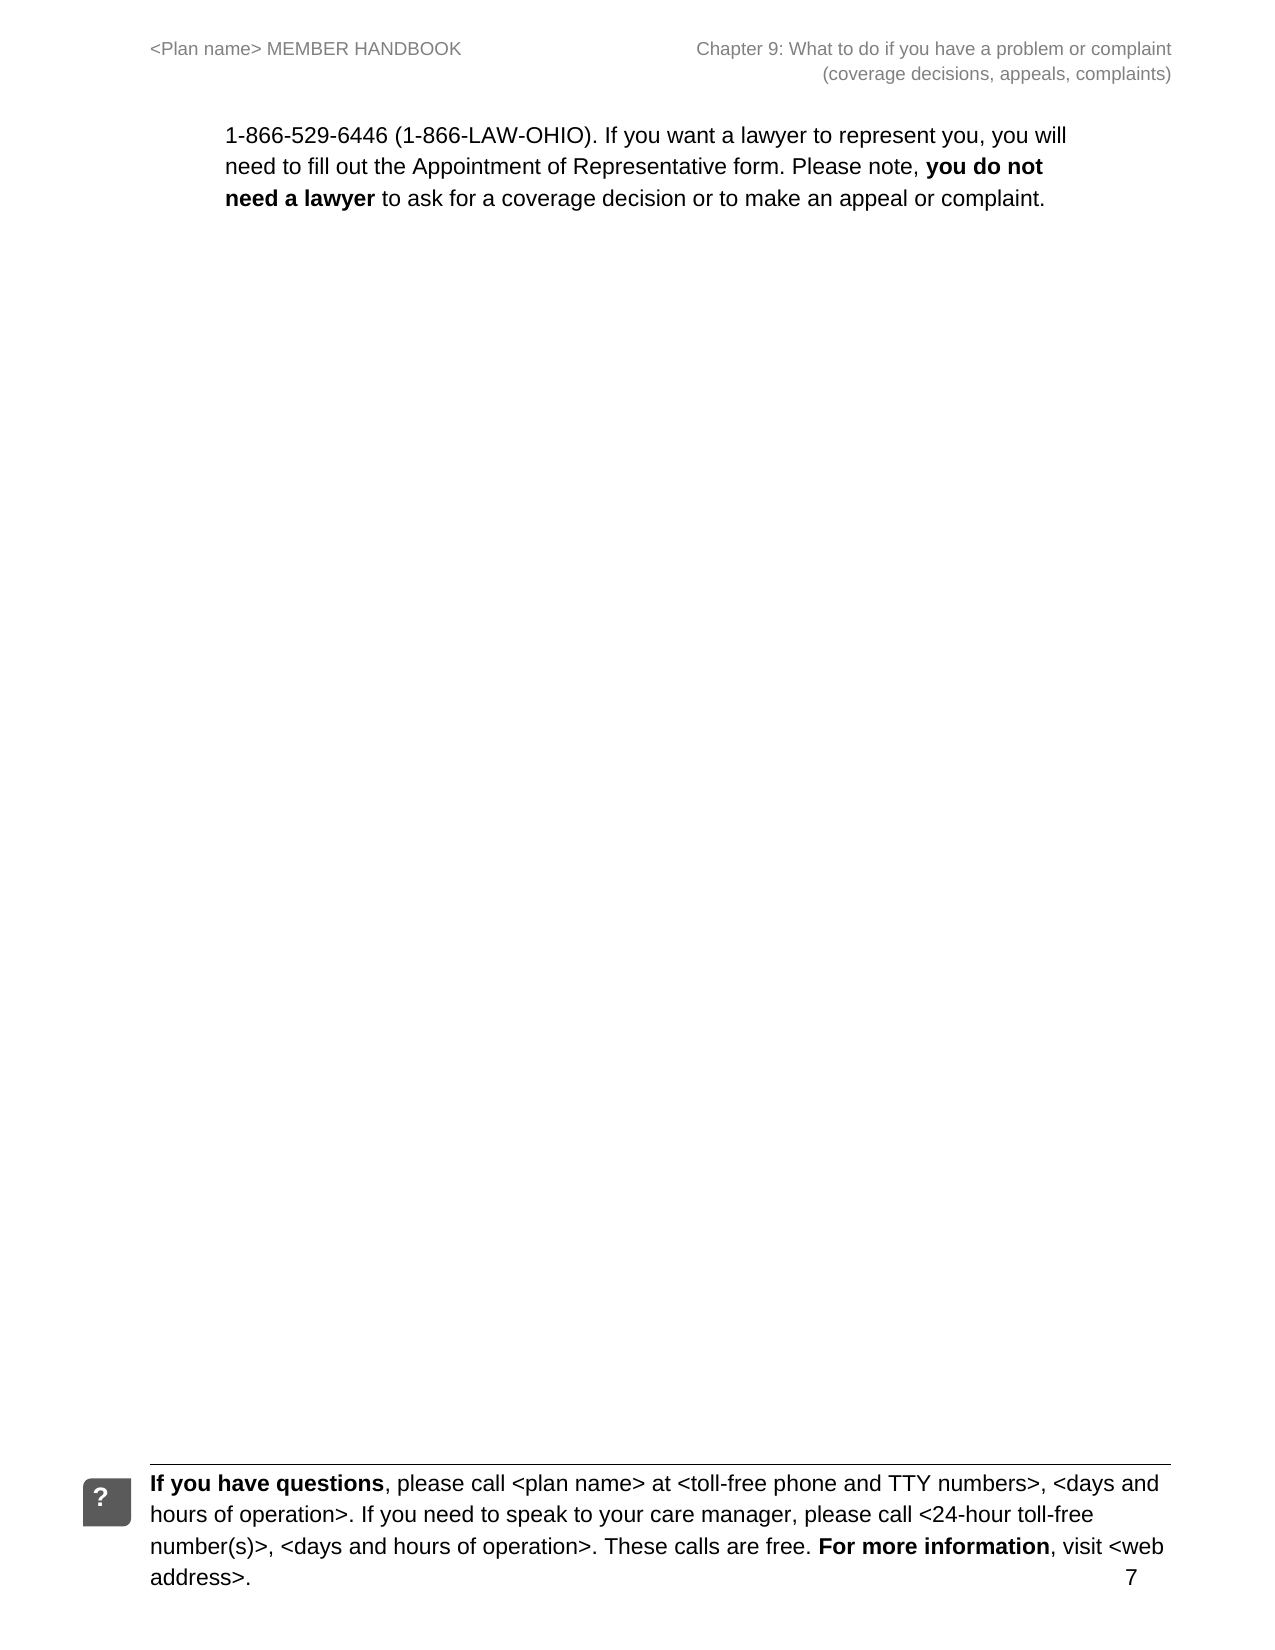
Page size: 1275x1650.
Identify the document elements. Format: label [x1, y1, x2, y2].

list [187, 118, 1096, 212]
